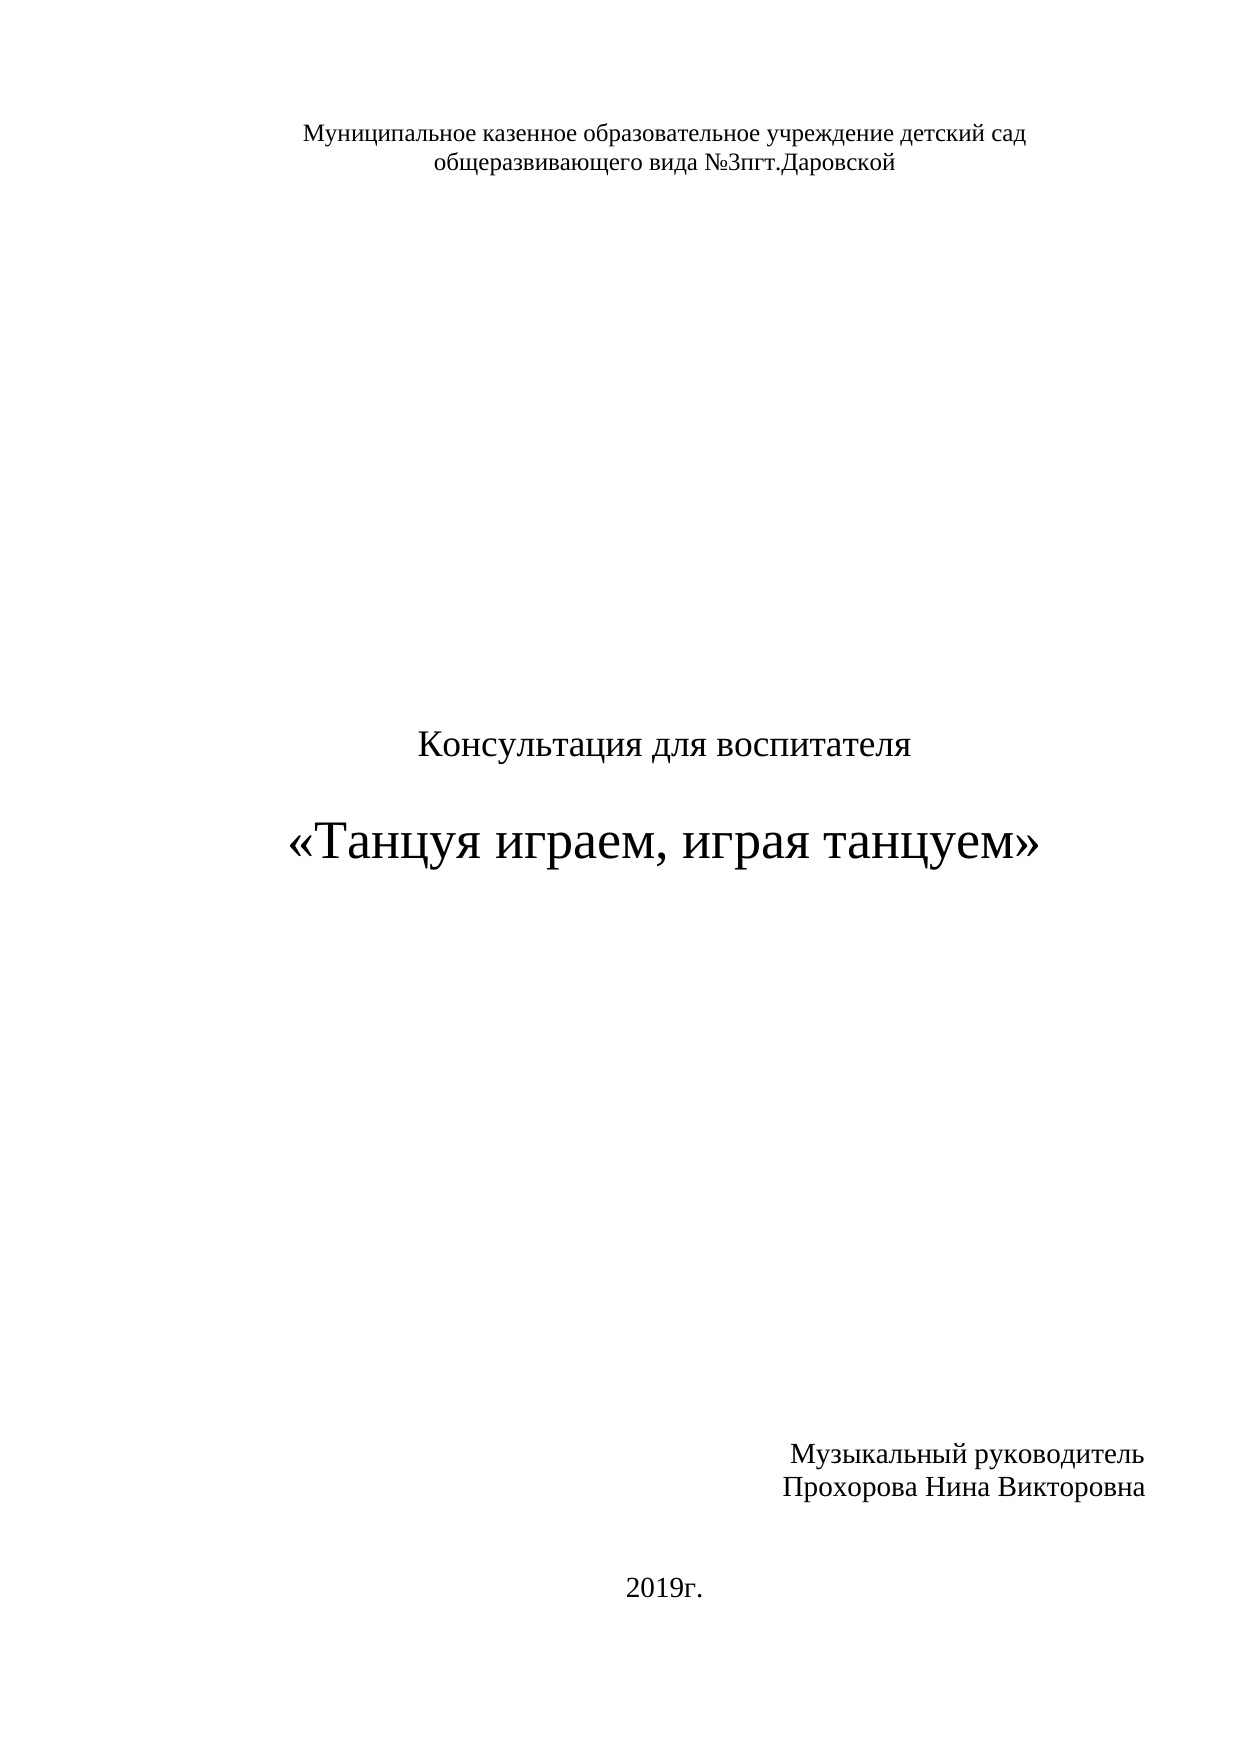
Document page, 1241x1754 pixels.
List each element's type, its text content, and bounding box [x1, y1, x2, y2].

text Муниципальное казенное образовательное учреждение детский сад [177, 118, 1152, 147]
text Музыкальный руководитель [177, 1436, 1152, 1469]
text общеразвивающего вида №3пгт.Даровской [177, 147, 1152, 176]
text Консультация для воспитателя [177, 722, 1152, 765]
text «Танцуя играем, играя танцуем» [177, 808, 1152, 870]
text 2019г. [177, 1570, 1152, 1603]
text Прохорова Нина Викторовна [177, 1469, 1152, 1503]
